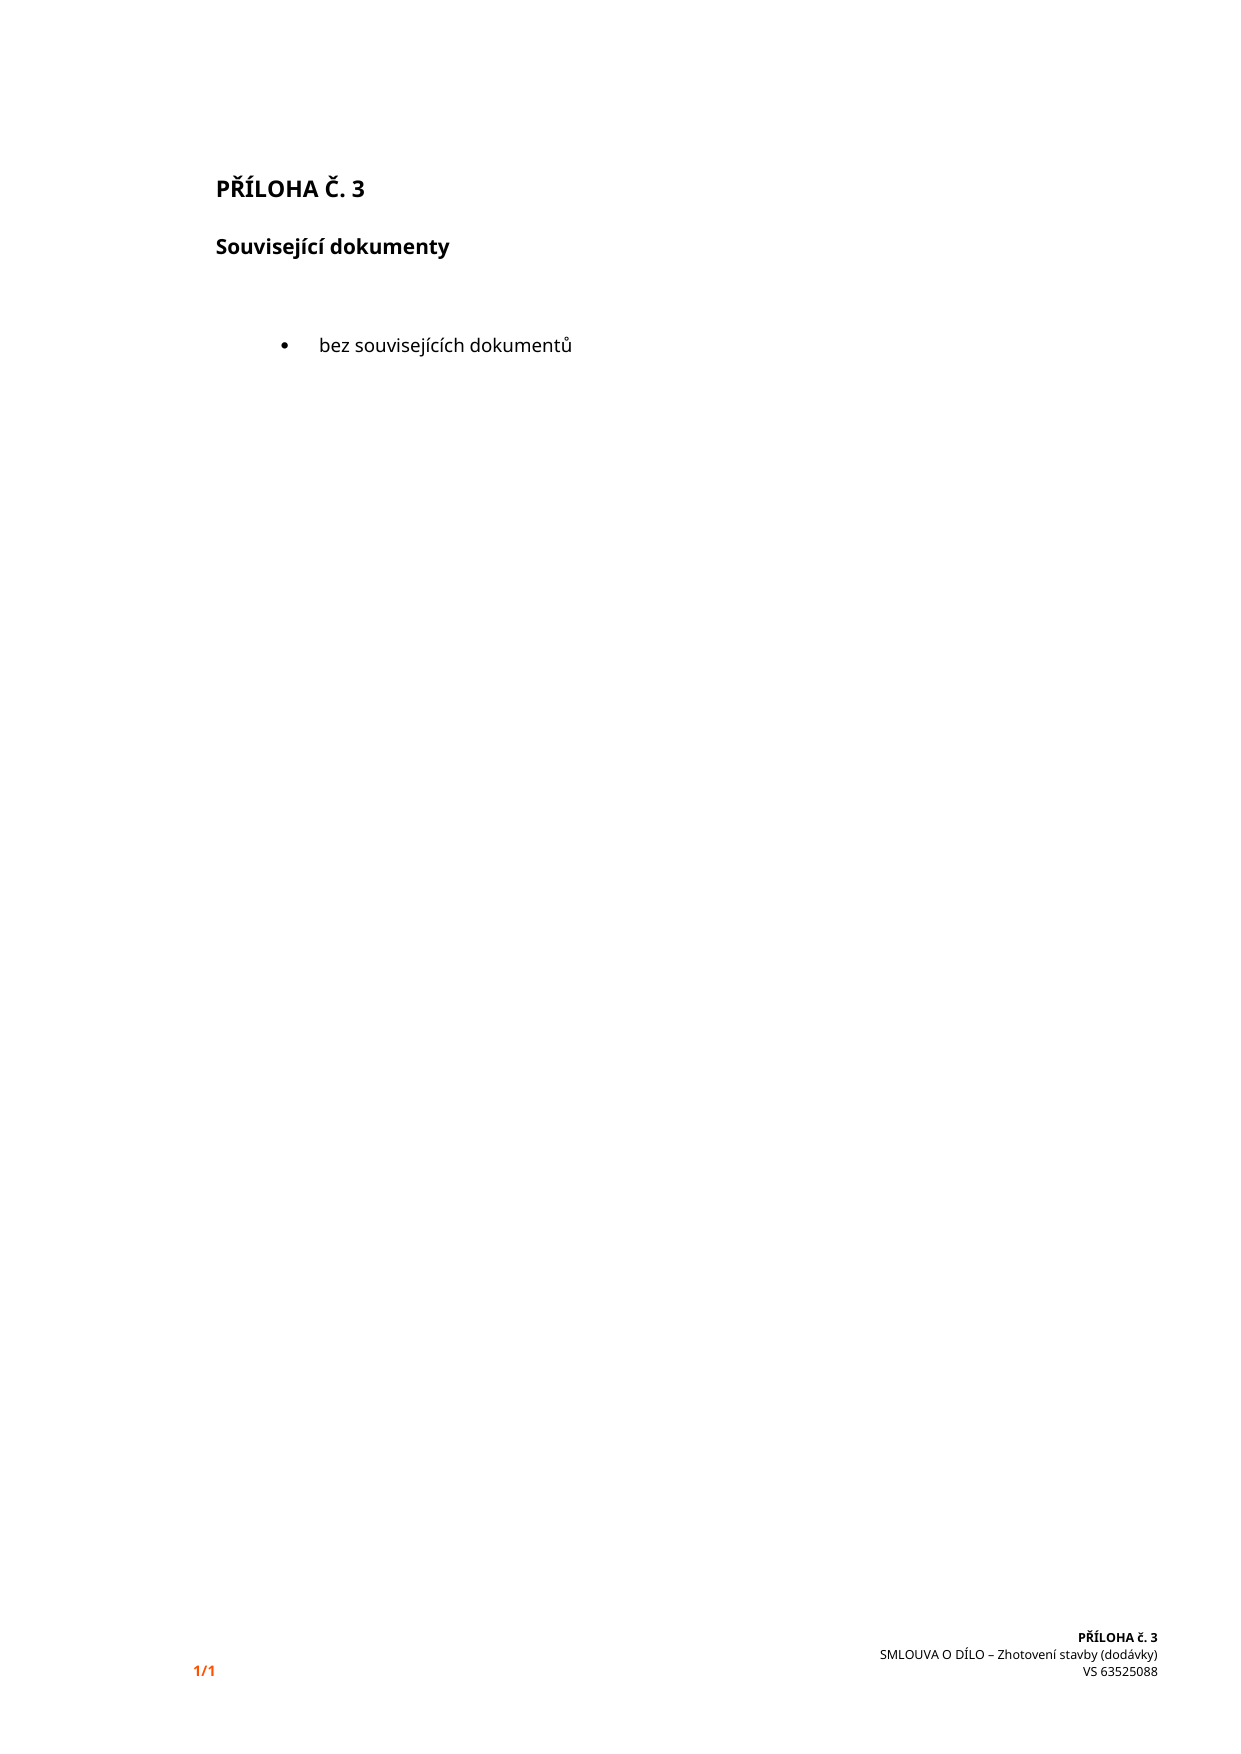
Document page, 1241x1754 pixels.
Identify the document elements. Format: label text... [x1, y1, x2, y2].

list bez souvisejících dokumentů [281, 332, 1093, 357]
text Příloha č. 3 [216, 172, 1093, 204]
text Související dokumenty [216, 232, 1093, 260]
